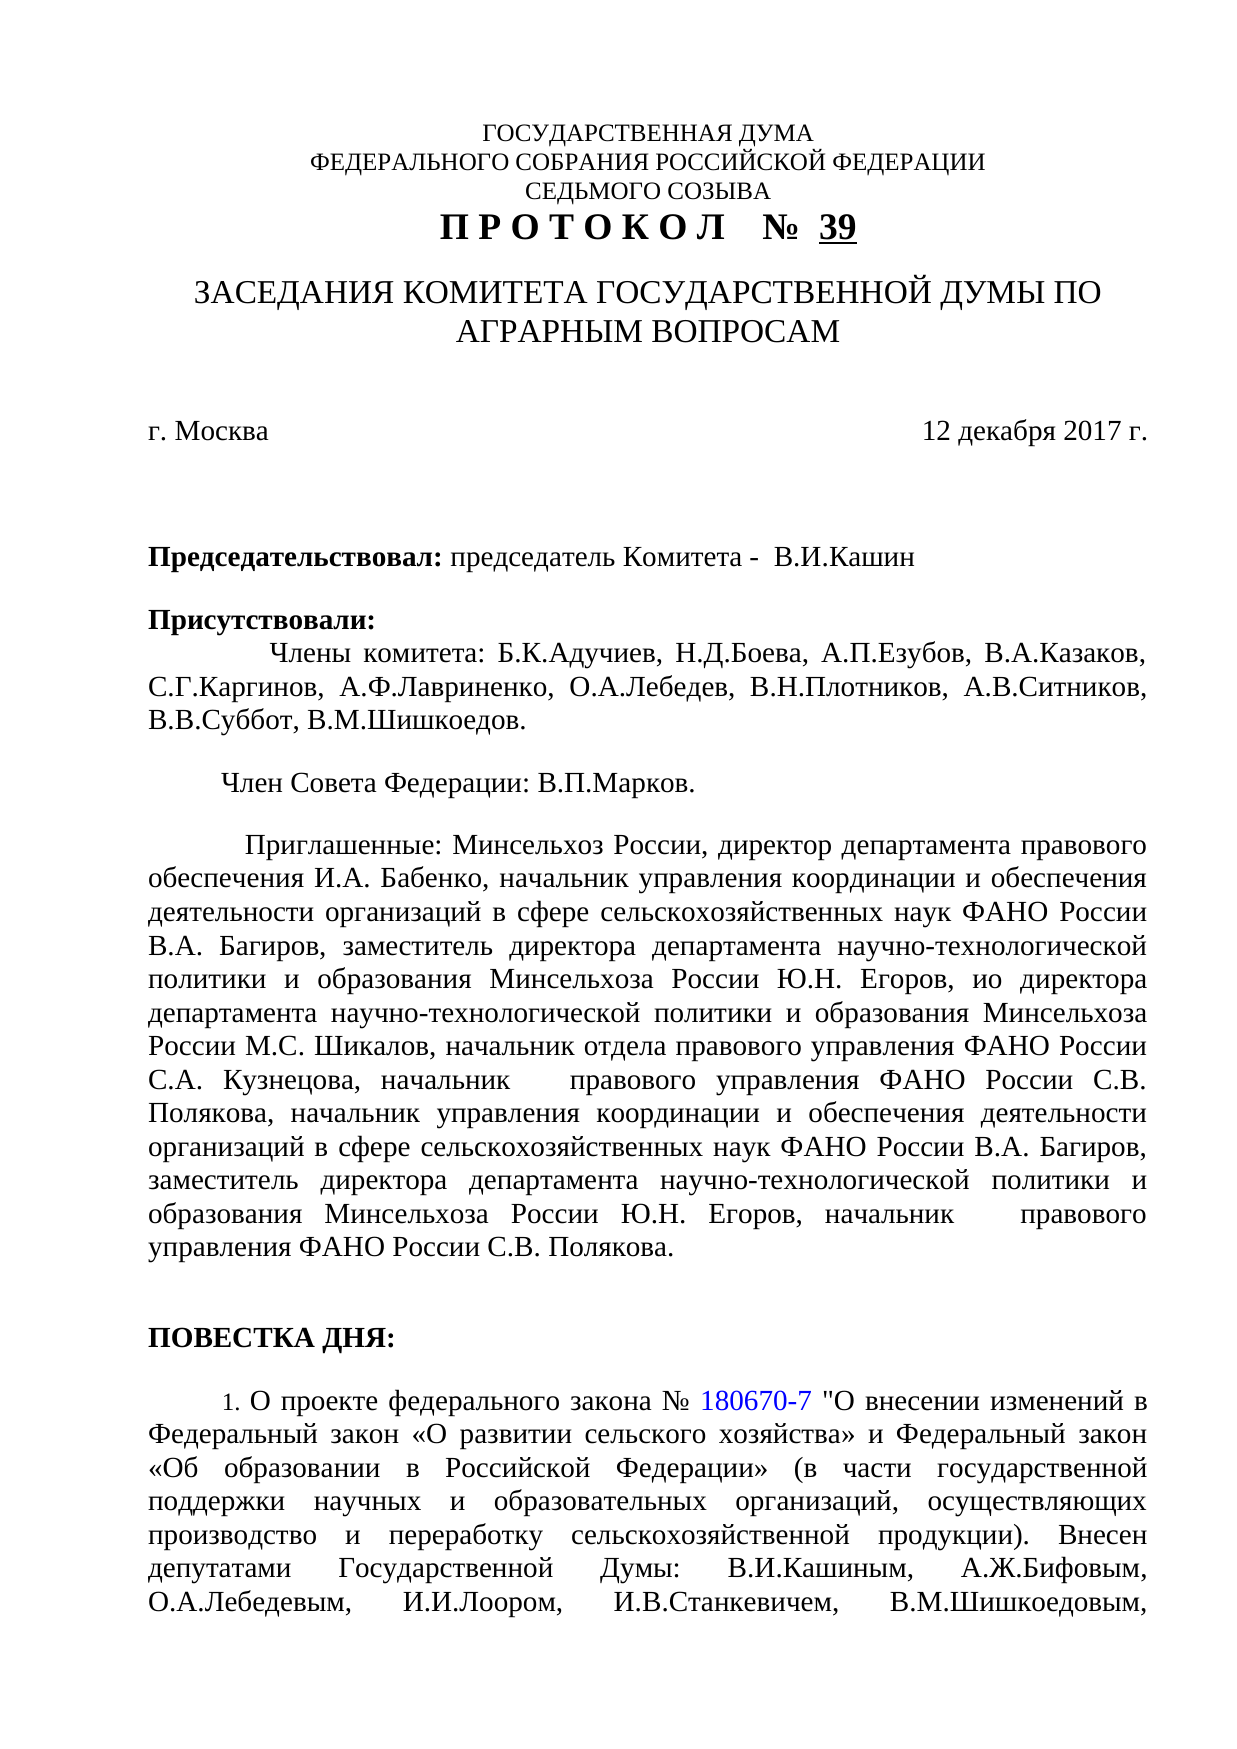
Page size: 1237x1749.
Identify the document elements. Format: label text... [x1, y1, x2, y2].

text ГОСУДАРСТВЕННАЯ ДУМА ФЕДЕРАЛЬНОГО СОБРАНИЯ РОССИЙСКОЙ ФЕДЕРАЦИИ СЕДЬМОГО СОЗЫВА [148, 118, 1148, 204]
table_header 12 декабря 2017 г. [317, 413, 1149, 482]
text ПОВЕСТКА ДНЯ: [148, 1321, 1148, 1354]
text Член Совета Федерации: В.П.Марков. [148, 736, 1148, 798]
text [148, 1383, 1148, 1618]
text П Р О Т О К О Л № 39 [148, 204, 1148, 248]
text ЗАСЕДАНИЯ КОМИТЕТА ГОСУДАРСТВЕННОЙ ДУМЫ ПО АГРАРНЫМ ВОПРОСАМ [148, 273, 1148, 349]
text Председательствовал: председатель Комитета - В.И.Кашин [148, 482, 1148, 573]
text Приглашенные: Минсельхоз России, директор департамента правового обеспечения И.А. Бабенко, начальник управления координации и обеспечения деятельности организаций в сфере сельскохозяйственных наук ФАНО России В.А. Багиров, заместитель директора департамента научно-технологической политики и образования Минсельхоза России Ю.Н. Егоров, ио директора департамента научно-технологической политики и образования Минсельхоза России М.С. Шикалов, начальник отдела правового управления ФАНО России С.А. Кузнецова, начальник правового управления ФАНО России С.В. Полякова, начальник управления координации и обеспечения деятельности организаций в сфере сельскохозяйственных наук ФАНО России В.А. Багиров, заместитель директора департамента научно-технологической политики и образования Минсельхоза России Ю.Н. Егоров, начальник правового управления ФАНО России С.В. Полякова. [148, 798, 1148, 1263]
text Присутствовали: Члены комитета: Б.К.Адучиев, Н.Д.Боева, А.П.Езубов, В.А.Казаков, С.Г.Каргинов, А.Ф.Лавриненко, О.А.Лебедев, В.Н.Плотников, А.В.Ситников, В.В.Суббот, В.М.Шишкоедов. [148, 573, 1148, 736]
table_header г. Москва [147, 413, 317, 482]
